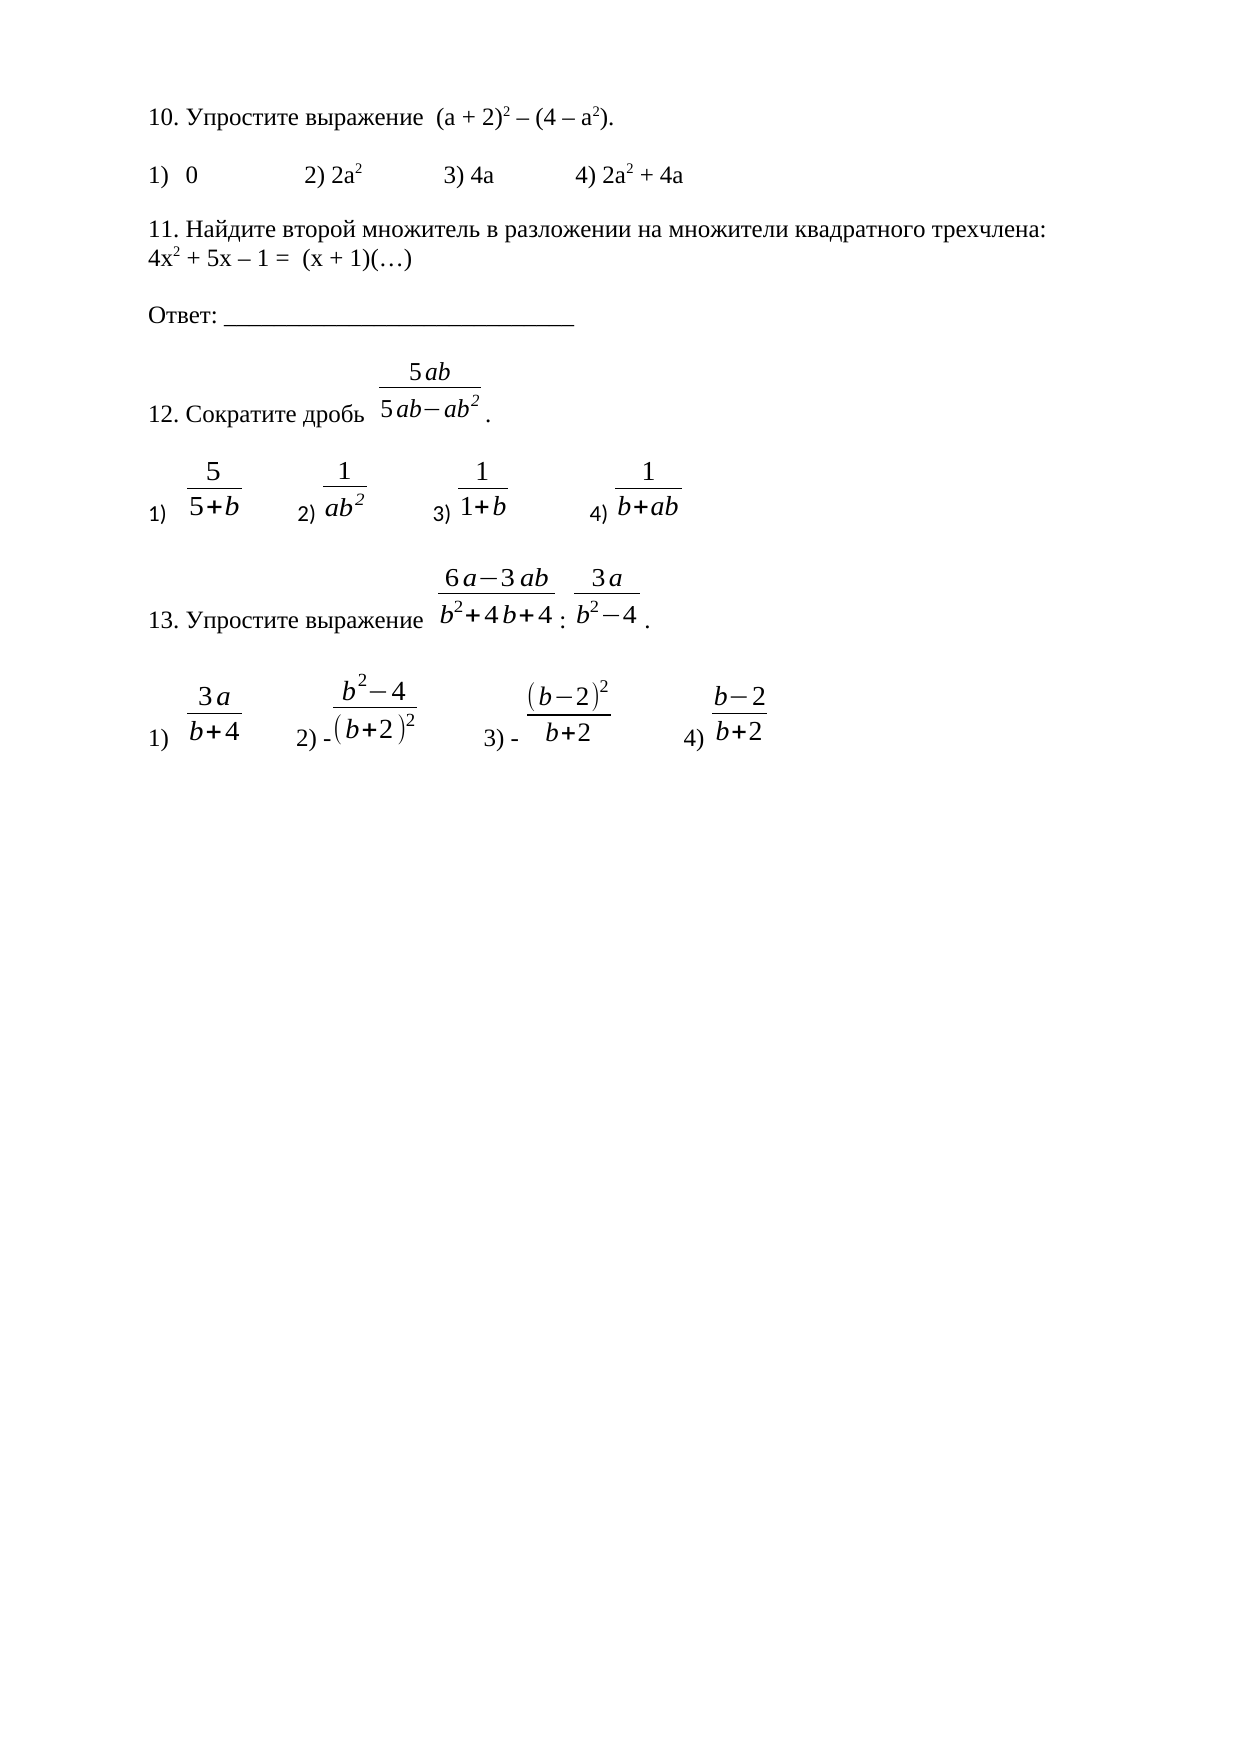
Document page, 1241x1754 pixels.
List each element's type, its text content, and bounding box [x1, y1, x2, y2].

text 4х2 + 5х – 1 = (х + 1)(…) [148, 243, 1152, 271]
list 2) 3) 4) [148, 457, 1152, 527]
text Ответ: ____________________________ [148, 300, 1152, 329]
text 10. Упростите выражение (а + 2)2 – (4 – а2). [148, 102, 1152, 131]
text 11. Найдите второй множитель в разложении на множители квадратного трехчлена: [148, 214, 1152, 243]
list 2) - 3) - 4) [148, 670, 1152, 752]
list 0 2) 2а2 3) 4а 4) 2а2 + 4а [148, 160, 1152, 189]
text 12. Сократите дробь . [148, 358, 1152, 428]
list 13. Упростите выражение : . [148, 564, 1152, 634]
